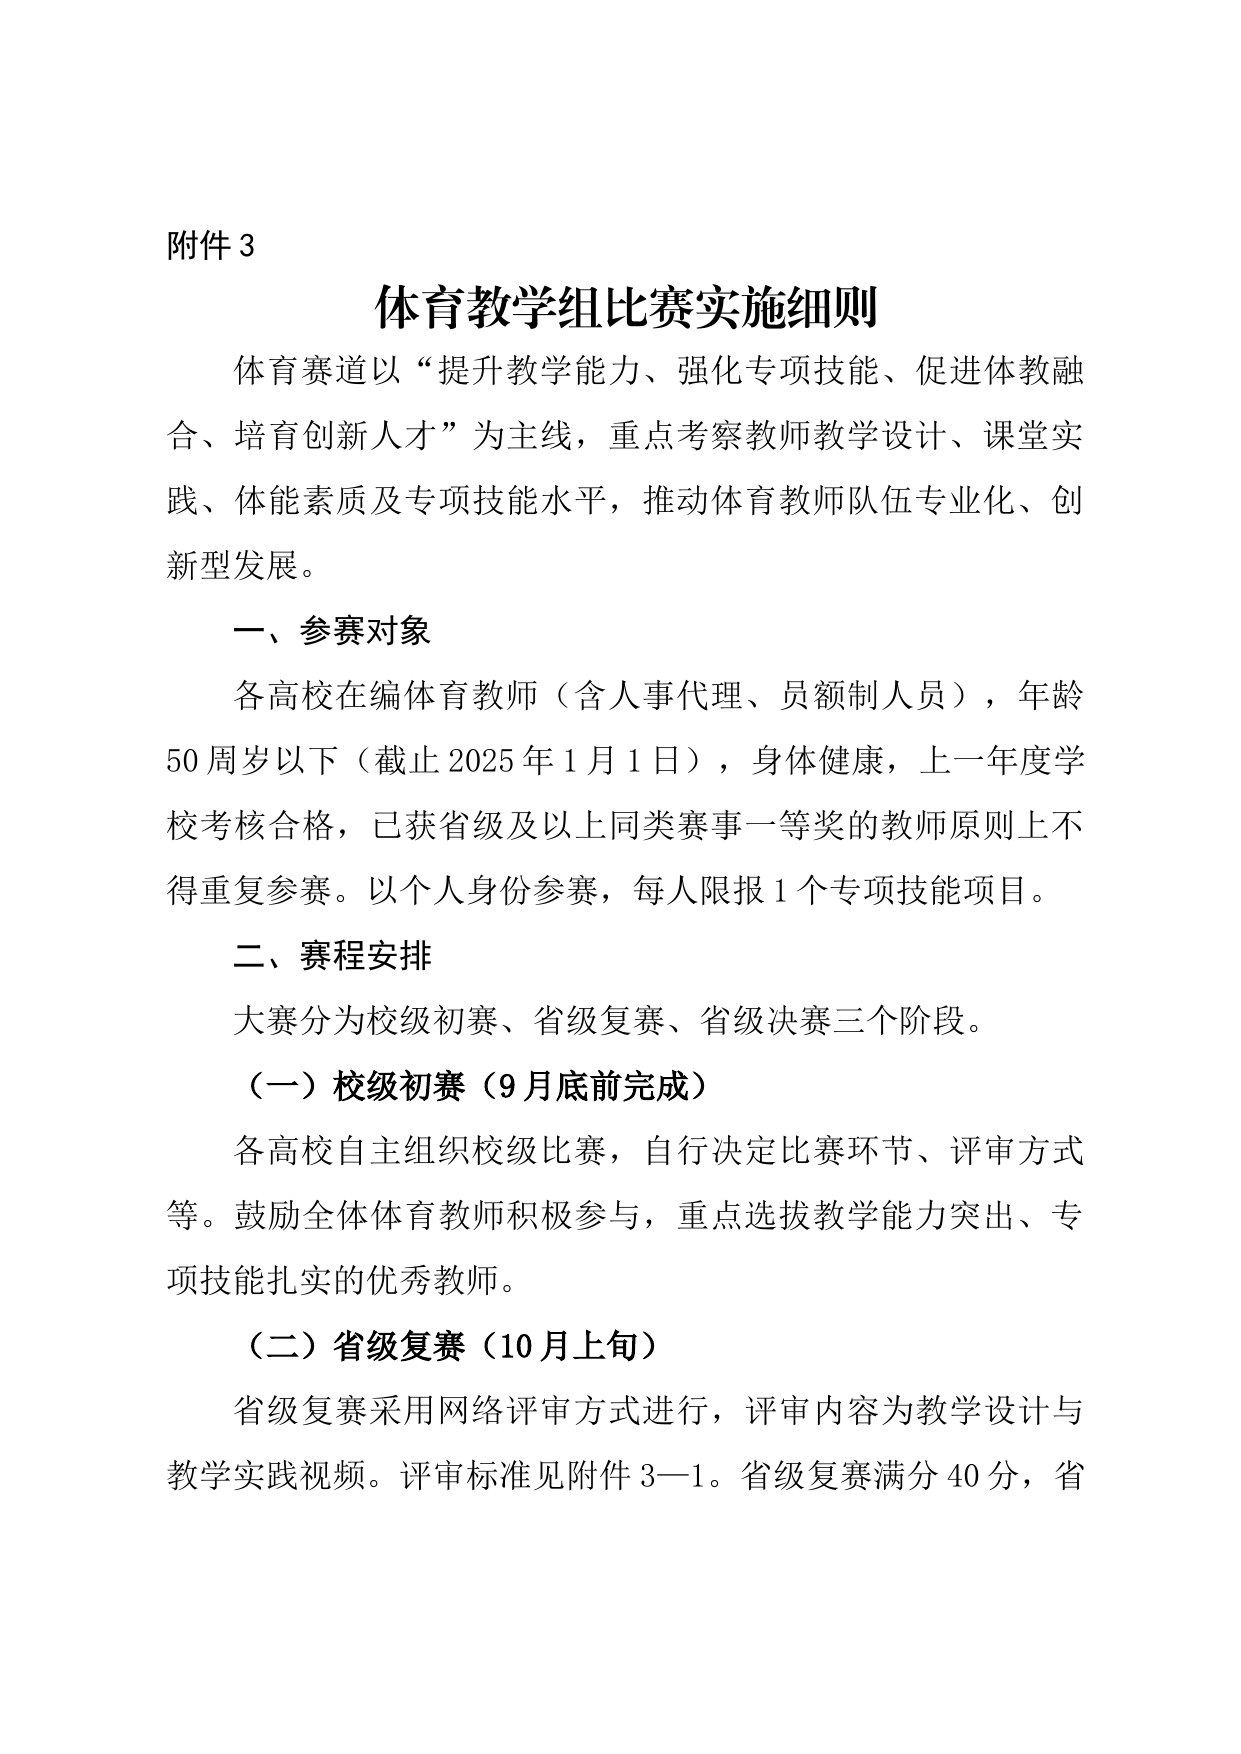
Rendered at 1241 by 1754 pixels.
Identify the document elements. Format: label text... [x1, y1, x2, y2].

text （一）校级初赛（9月底前完成） [165, 1051, 1087, 1116]
text 大赛分为校级初赛、省级复赛、省级决赛三个阶段。 [165, 986, 1087, 1051]
text （二）省级复赛（10月上旬） [165, 1311, 1087, 1376]
text 一、参赛对象 [165, 596, 1087, 661]
text 体育赛道以“提升教学能力、强化专项技能、促进体教融合、培育创新人才”为主线，重点考察教师教学设计、课堂实践、体能素质及专项技能水平，推动体育教师队伍专业化、创新型发展。 [165, 336, 1087, 596]
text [165, 1376, 1087, 1506]
text 体育教学组比赛实施细则 [165, 276, 1087, 336]
text 二、赛程安排 [165, 921, 1087, 986]
text 附件3 [165, 211, 1087, 276]
text 各高校自主组织校级比赛，自行决定比赛环节、评审方式等。鼓励全体体育教师积极参与，重点选拔教学能力突出、专项技能扎实的优秀教师。 [165, 1116, 1087, 1311]
text 各高校在编体育教师（含人事代理、员额制人员），年龄50周岁以下（截止2025年1月1日），身体健康，上一年度学校考核合格，已获省级及以上同类赛事一等奖的教师原则上不得重复参赛。以个人身份参赛，每人限报1个专项技能项目。 [165, 661, 1087, 921]
